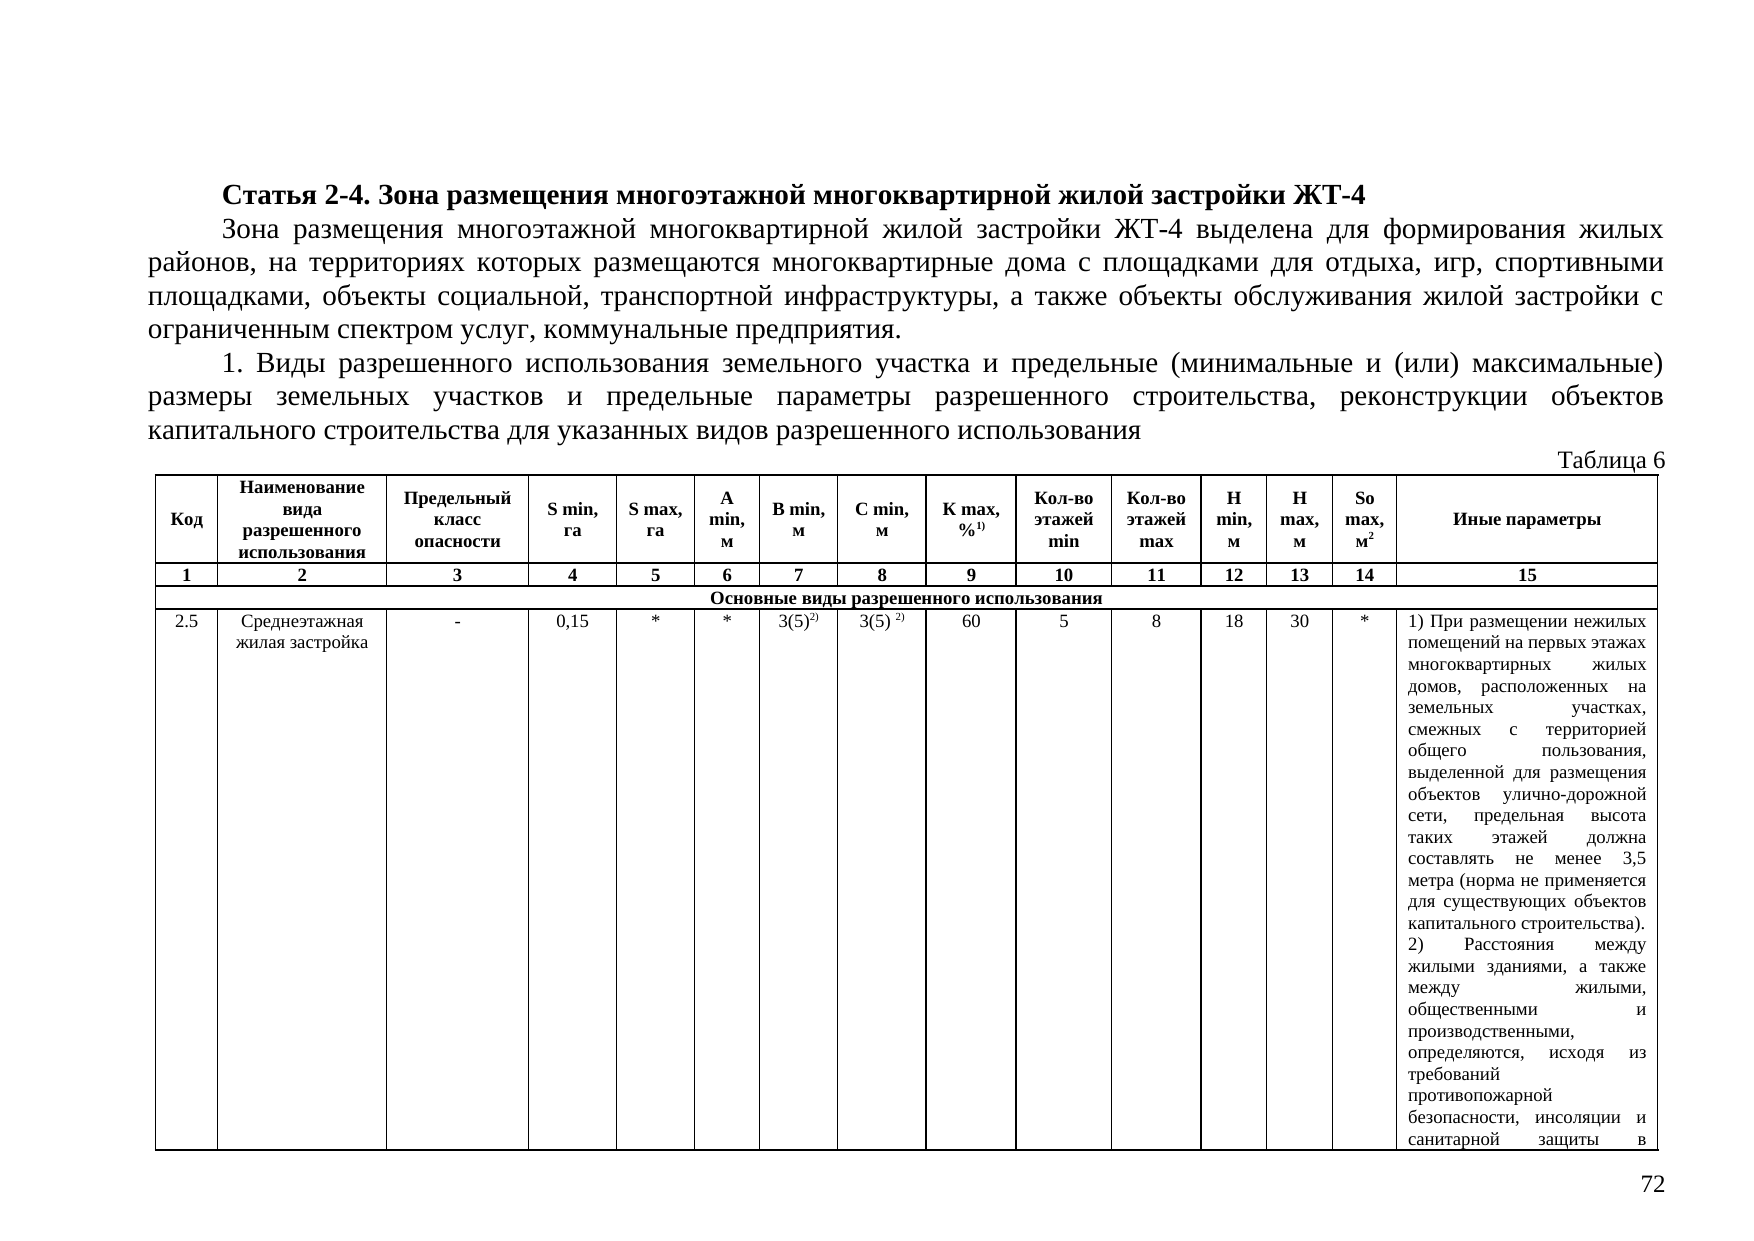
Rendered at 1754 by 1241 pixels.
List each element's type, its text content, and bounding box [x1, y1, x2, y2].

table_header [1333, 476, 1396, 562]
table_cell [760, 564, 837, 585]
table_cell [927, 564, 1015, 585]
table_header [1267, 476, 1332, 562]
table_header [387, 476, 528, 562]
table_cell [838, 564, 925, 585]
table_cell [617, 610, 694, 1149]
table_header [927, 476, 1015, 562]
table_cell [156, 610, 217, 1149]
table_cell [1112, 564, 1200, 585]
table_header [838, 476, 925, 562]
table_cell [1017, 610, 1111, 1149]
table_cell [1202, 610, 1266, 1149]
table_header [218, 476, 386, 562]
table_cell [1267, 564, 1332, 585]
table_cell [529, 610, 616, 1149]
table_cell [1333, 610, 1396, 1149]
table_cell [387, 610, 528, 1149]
text 1. Виды разрешенного использования земельного участка и предельные (минимальные и (или) максимальные) размеры земельных участков и предельные параметры разрешенного строительства, реконструкции объектов капитального строительства для указанных видов разрешенного использования [148, 345, 1665, 446]
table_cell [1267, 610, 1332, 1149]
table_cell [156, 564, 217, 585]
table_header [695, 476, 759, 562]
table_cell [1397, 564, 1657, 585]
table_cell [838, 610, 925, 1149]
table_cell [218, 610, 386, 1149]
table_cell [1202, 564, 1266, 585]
text Зона размещения многоэтажной многоквартирной жилой застройки ЖТ-4 выделена для формирования жилых районов, на территориях которых размещаются многоквартирные дома с площадками для отдыха, игр, спортивными площадками, объекты социальной, транспортной инфраструктуры, а также объекты обслуживания жилой застройки с ограниченным спектром услуг, коммунальные предприятия. [148, 211, 1665, 345]
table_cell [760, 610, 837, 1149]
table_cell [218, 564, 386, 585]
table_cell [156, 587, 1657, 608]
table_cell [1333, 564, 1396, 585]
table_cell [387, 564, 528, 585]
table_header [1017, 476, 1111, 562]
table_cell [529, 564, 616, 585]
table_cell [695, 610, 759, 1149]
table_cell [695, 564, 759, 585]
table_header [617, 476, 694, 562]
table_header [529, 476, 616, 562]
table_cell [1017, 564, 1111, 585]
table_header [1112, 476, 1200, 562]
subtitle Статья 2-4. Зона размещения многоэтажной многоквартирной жилой застройки ЖТ-4 [148, 177, 1665, 211]
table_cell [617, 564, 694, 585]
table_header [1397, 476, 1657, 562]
text Таблица 6 [148, 446, 1665, 474]
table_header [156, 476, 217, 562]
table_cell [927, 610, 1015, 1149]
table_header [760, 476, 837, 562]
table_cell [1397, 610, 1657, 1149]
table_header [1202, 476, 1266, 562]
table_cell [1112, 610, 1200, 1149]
